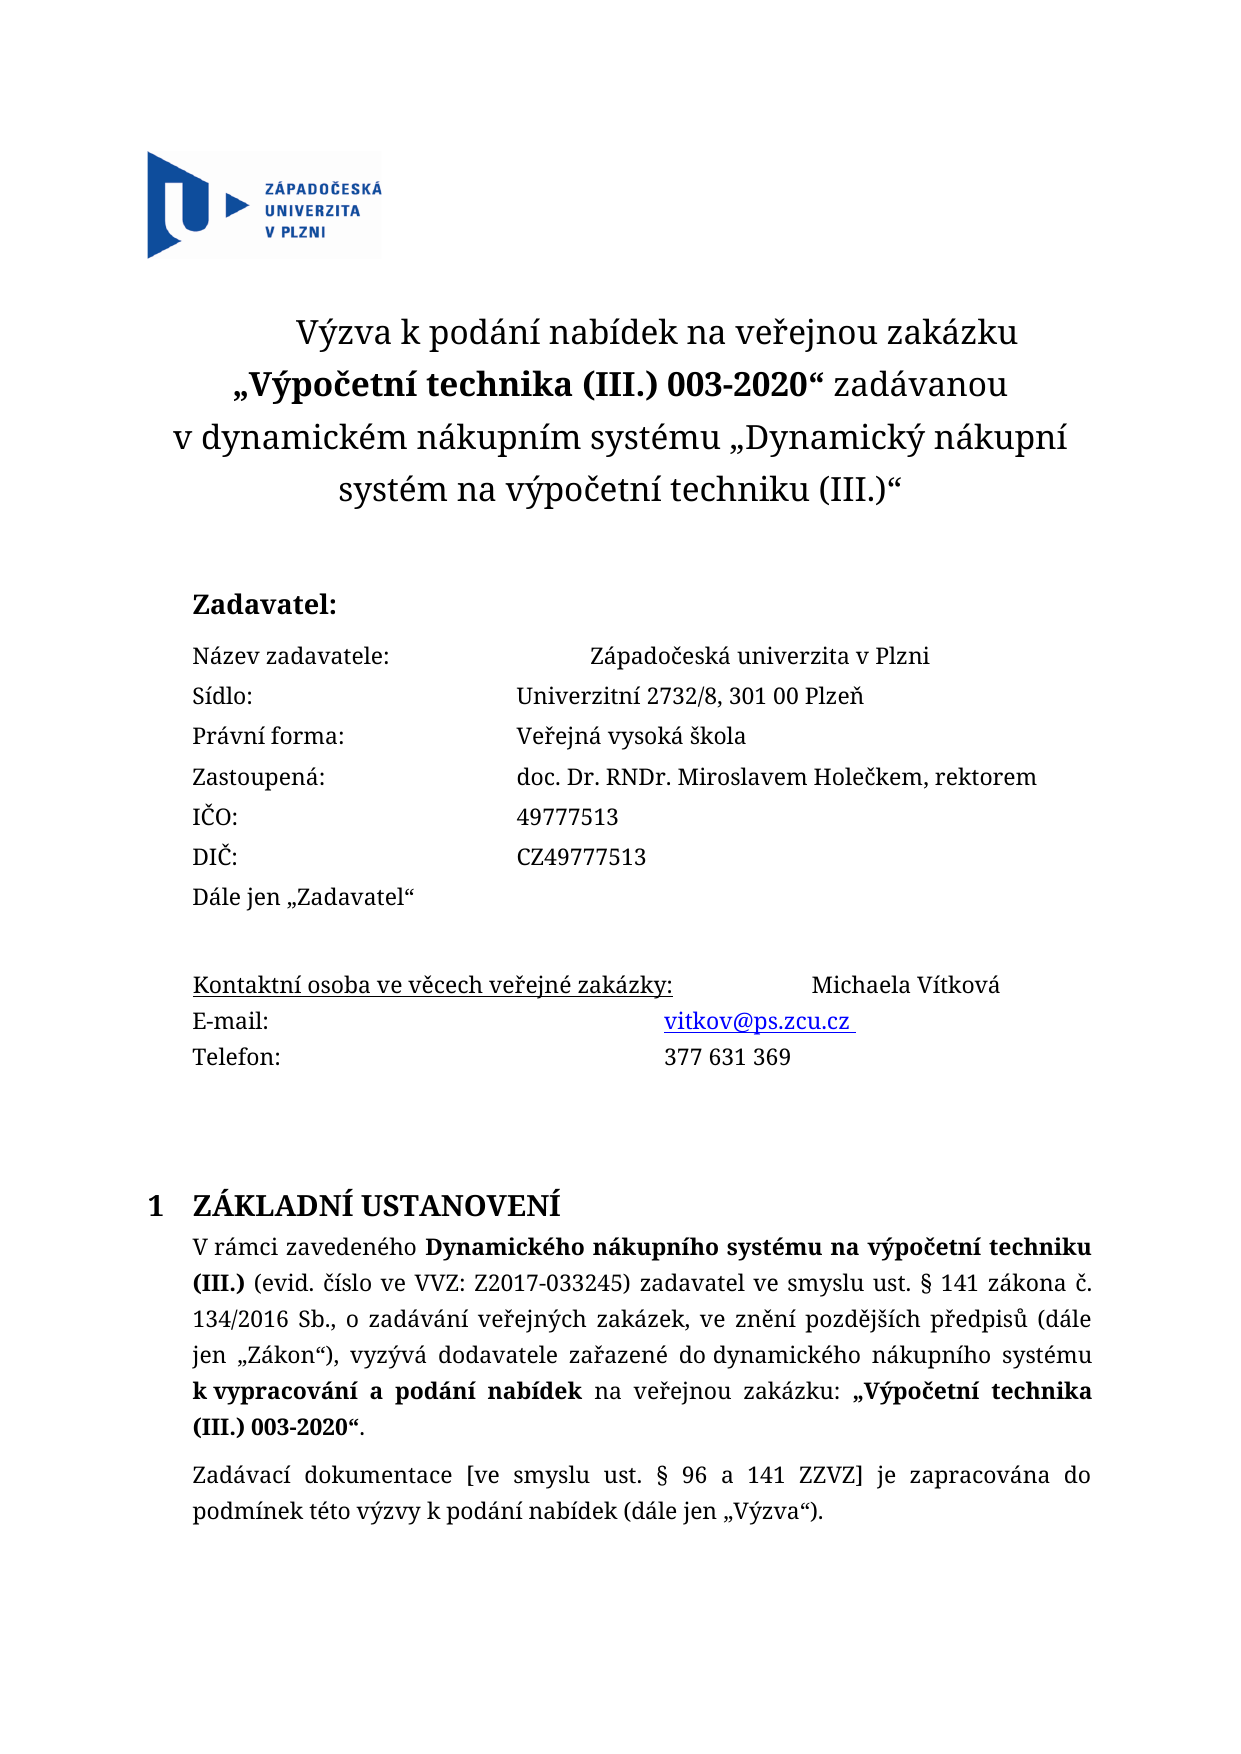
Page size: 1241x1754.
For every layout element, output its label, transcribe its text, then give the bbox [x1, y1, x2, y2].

text Výzva k podání nabídek na veřejnou zakázku „Výpočetní technika (III.) 003-2020“ zadávanou v dynamickém nákupním systému „Dynamický nákupní systém na výpočetní techniku (III.)“ [148, 309, 1093, 511]
text Kontaktní osoba ve věcech veřejné zakázky: Michaela Vítková [148, 969, 1093, 1001]
text DIČ: CZ49777513 [148, 841, 1093, 872]
subtitle 1 ZÁKLADNÍ USTANOVENÍ [148, 1185, 1093, 1225]
text E-mail: vitkov@ps.zcu.cz [148, 1005, 1093, 1036]
text Telefon: 377 631 369 [148, 1041, 1093, 1072]
text IČO: 49777513 [148, 801, 1093, 832]
text Název zadavatele: Západočeská univerzita v Plzni [148, 640, 1093, 671]
text Sídlo: Univerzitní 2732/8, 301 00 Plzeň [148, 680, 1093, 711]
text Zastoupená: doc. Dr. RNDr. Miroslavem Holečkem, rektorem [192, 760, 1093, 792]
text Právní forma: Veřejná vysoká škola [148, 720, 1093, 752]
text Zadavatel: [192, 585, 1093, 622]
text Dále jen „Zadavatel“ [148, 881, 1093, 912]
picture [147, 151, 382, 259]
text V rámci zavedeného Dynamického nákupního systému na výpočetní techniku (III.) (evid. číslo ve VVZ: Z2017-033245) zadavatel ve smyslu ust. § 141 zákona č. 134/2016 Sb., o zadávání veřejných zakázek, ve znění pozdějších předpisů (dále jen „Zákon“), vyzývá dodavatele zařazené do dynamického nákupního systému k vypracování a podání nabídek na veřejnou zakázku: „Výpočetní technika (III.) 003-2020“. [192, 1231, 1093, 1442]
text Zadávací dokumentace [ve smyslu ust. § 96 a 141 ZZVZ] je zapracována do podmínek této výzvy k podání nabídek (dále jen „Výzva“). [192, 1459, 1093, 1526]
